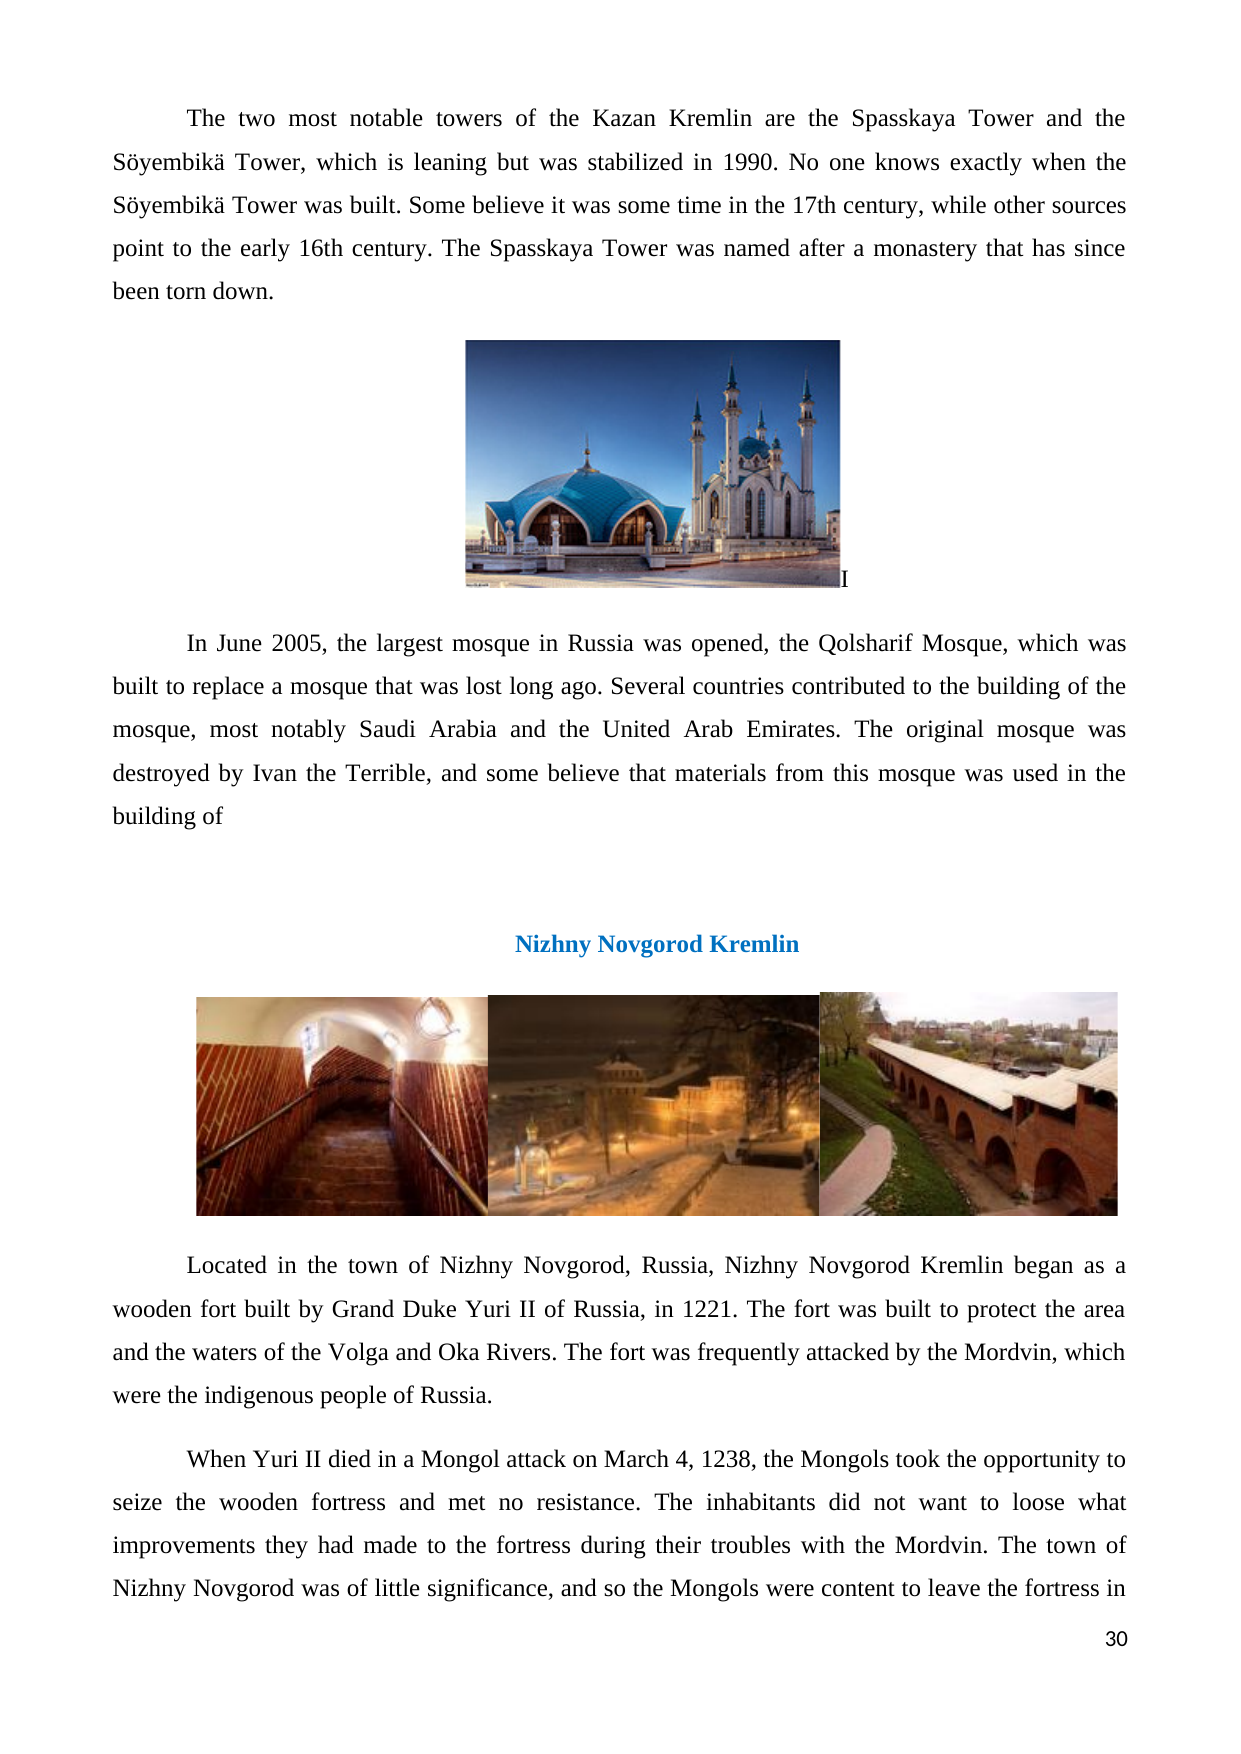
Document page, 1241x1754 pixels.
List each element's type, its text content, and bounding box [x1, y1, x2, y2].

picture [465, 340, 841, 588]
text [112, 1444, 1128, 1602]
text In June 2005, the largest mosque in Russia was opened, the Qolsharif Mosque, which was built to replace a mosque that was lost long ago. Several countries contributed to the building of the mosque, most notably Saudi Arabia and the United Arab Emirates. The original mosque was destroyed by Ivan the Terrible, and some believe that materials from this mosque was used in the building of [112, 628, 1128, 829]
text Located in the town of Nizhny Novgorod, Russia, Nizhny Novgorod Kremlin began as a wooden fort built by Grand Duke Yuri II of Russia, in 1221. The fort was built to protect the area and the waters of the Volga and Oka Rivers. The fort was frequently attacked by the Mordvin, which were the indigenous people of Russia. [112, 1251, 1128, 1409]
picture [196, 992, 1118, 1216]
text Nizhny Novgorod Kremlin [112, 929, 1128, 957]
text The two most notable towers of the Kazan Kremlin are the Spasskaya Tower and the Söyembikä Tower, which is leaning but was stabilized in 1990. No one knows exactly when the Söyembikä Tower was built. Some believe it was some time in the 17th century, while other sources point to the early 16th century. The Spasskaya Tower was named after a monastery that has since been torn down. [112, 103, 1128, 305]
